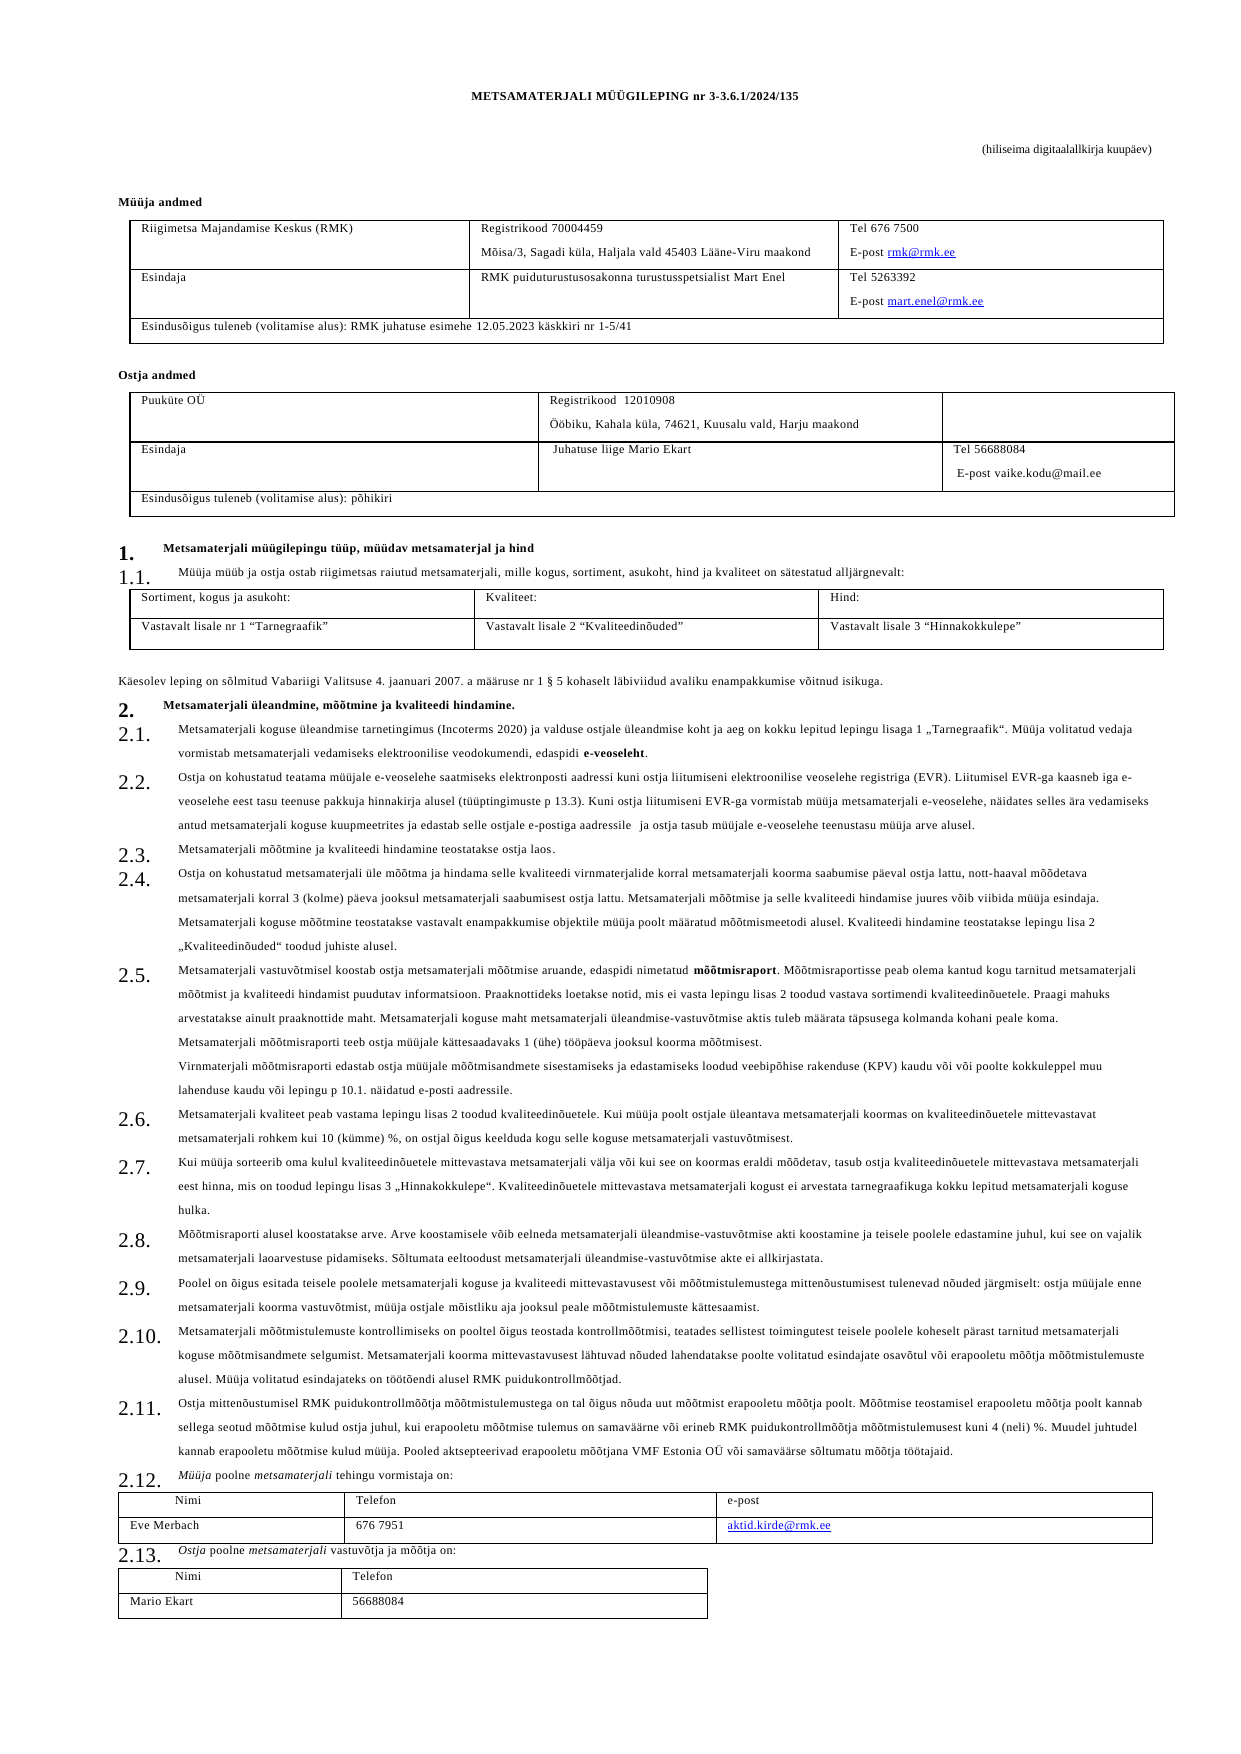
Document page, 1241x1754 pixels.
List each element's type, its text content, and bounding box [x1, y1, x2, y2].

table_cell Juhatuse liige Mario Ekart [539, 443, 942, 491]
table_cell Esindaja [131, 443, 538, 491]
text Ostja mittenõustumisel RMK puidukontrollmõõtja mõõtmistulemustega on tal õigus nõuda uut mõõtmist erapooletu mõõtja poolt. Mõõtmise teostamisel erapooletu mõõtja poolt kannab sellega seotud mõõtmise kulud ostja juhul, kui erapooletu mõõtmise tulemus on samaväärne või erineb RMK puidukontrollmõõtja mõõtmistulemusest kuni 4 (neli) %. Muudel juhtudel kannab erapooletu mõõtmise kulud müüja. Pooled aktsepteerivad erapooletu mõõtjana VMF Estonia OÜ või samaväärse sõltumatu mõõtja töötajaid. [118, 1396, 1152, 1468]
text Metsamaterjali koguse üleandmise tarnetingimus (Incoterms 2020) ja valduse ostjale üleandmise koht ja aeg on kokku lepitud lepingu lisaga 1 „Tarnegraafik“. Müüja volitatud vedaja vormistab metsamaterjali vedamiseks elektroonilise veodokumendi, edaspidi e-veoseleht. [118, 722, 1152, 770]
table_cell Tel 5263392 E-post mart.enel@rmk.ee [839, 270, 1163, 318]
text Metsamaterjali kvaliteet peab vastama lepingu lisas 2 toodud kvaliteedinõuetele. Kui müüja poolt ostjale üleantava metsamaterjali koormas on kvaliteedinõuetele mittevastavat metsamaterjali rohkem kui 10 (kümme) %, on ostjal õigus keelduda kogu selle koguse metsamaterjali vastuvõtmisest. [118, 1107, 1152, 1155]
table_header Kvaliteet: [475, 590, 818, 618]
text Müüja müüb ja ostja ostab riigimetsas raiutud metsamaterjali, mille kogus, sortiment, asukoht, hind ja kvaliteet on sätestatud alljärgnevalt: [118, 565, 1152, 589]
table_header Nimi [119, 1493, 344, 1517]
text Ostja on kohustatud teatama müüjale e-veoselehe saatmiseks elektronposti aadressi kuni ostja liitumiseni elektroonilise veoselehe registriga (EVR). Liitumisel EVR-ga kaasneb iga e-veoselehe eest tasu teenuse pakkuja hinnakirja alusel (tüüptingimuste p 13.3). Kuni ostja liitumiseni EVR-ga vormistab müüja metsamaterjali e-veoselehe, näidates selles ära vedamiseks antud metsamaterjali koguse kuupmeetrites ja edastab selle ostjale e-postiga aadressile ja ostja tasub müüjale e-veoselehe teenustasu müüja arve alusel. [118, 770, 1152, 842]
table_header Nimi [119, 1569, 341, 1593]
list Metsamaterjali mõõtmisraporti teeb ostja müüjale kättesaadavaks 1 (ühe) tööpäeva jooksul koorma mõõtmisest. [178, 1035, 1152, 1059]
table_cell Tel 56688084 E-post vaike.kodu@mail.ee [943, 443, 1174, 491]
text (hiliseima digitaalallkirja kuupäev) [118, 142, 1152, 166]
text Kui müüja sorteerib oma kulul kvaliteedinõuetele mittevastava metsamaterjali välja või kui see on koormas eraldi mõõdetav, tasub ostja kvaliteedinõuetele mittevastava metsamaterjali eest hinna, mis on toodud lepingu lisas 3 „Hinnakokkulepe“. Kvaliteedinõuetele mittevastava metsamaterjali kogust ei arvestata tarnegraafikuga kokku lepitud metsamaterjali koguse hulka. [118, 1155, 1152, 1227]
table_cell Vastavalt lisale 2 “Kvaliteedinõuded” [475, 619, 818, 649]
table_header [943, 393, 1174, 441]
text Metsamaterjali vastuvõtmisel koostab ostja metsamaterjali mõõtmise aruande, edaspidi nimetatud mõõtmisraport. Mõõtmisraportisse peab olema kantud kogu tarnitud metsamaterjali mõõtmist ja kvaliteedi hindamist puudutav informatsioon. Praaknottideks loetakse notid, mis ei vasta lepingu lisas 2 toodud vastava sortimendi kvaliteedinõuetele. Praagi mahuks arvestatakse ainult praaknottide maht. Metsamaterjali koguse maht metsamaterjali üleandmise-vastuvõtmise aktis tuleb määrata täpsusega kolmanda kohani peale koma. [118, 963, 1152, 1035]
table_header Registrikood 70004459 Mõisa/3, Sagadi küla, Haljala vald 45403 Lääne-Viru maakond [470, 221, 838, 269]
text Metsamaterjali mõõtmistulemuste kontrollimiseks on pooltel õigus teostada kontrollmõõtmisi, teatades sellistest toimingutest teisele poolele koheselt pärast tarnitud metsamaterjali koguse mõõtmisandmete selgumist. Metsamaterjali koorma mittevastavusest lähtuvad nõuded lahendatakse poolte volitatud esindajate osavõtul või erapooletu mõõtja mõõtmistulemuste alusel. Müüja volitatud esindajateks on töötõendi alusel RMK puidukontrollmõõtjad. [118, 1324, 1152, 1396]
table_cell Esindaja [131, 270, 469, 318]
table_cell Vastavalt lisale nr 1 “Tarnegraafik” [131, 619, 474, 649]
text Metsamaterjali müügilepingu tüüp, müüdav metsamaterjal ja hind [118, 541, 1152, 565]
list Virnmaterjali mõõtmisraporti edastab ostja müüjale mõõtmisandmete sisestamiseks ja edastamiseks loodud veebipõhise rakenduse (KPV) kaudu või või poolte kokkuleppel muu lahenduse kaudu või lepingu p 10.1. näidatud e-posti aadressile. [178, 1059, 1152, 1107]
table_header Sortiment, kogus ja asukoht: [131, 590, 474, 618]
table_cell RMK puiduturustusosakonna turustusspetsialist Mart Enel [470, 270, 838, 318]
text Ostja on kohustatud metsamaterjali üle mõõtma ja hindama selle kvaliteedi virnmaterjalide korral metsamaterjali koorma saabumise päeval ostja lattu, nott-haaval mõõdetava metsamaterjali korral 3 (kolme) päeva jooksul metsamaterjali saabumisest ostja lattu. Metsamaterjali mõõtmise ja selle kvaliteedi hindamise juures võib viibida müüja esindaja. Metsamaterjali koguse mõõtmine teostatakse vastavalt enampakkumise objektile müüja poolt määratud mõõtmismeetodi alusel. Kvaliteedi hindamine teostatakse lepingu lisa 2 „Kvaliteedinõuded“ toodud juhiste alusel. [118, 867, 1152, 963]
table_cell Esindusõigus tuleneb (volitamise alus): põhikiri [131, 492, 1174, 516]
text METSAMATERJALI MÜÜGILEPING nr 3-3.6.1/2024/135 [118, 89, 1152, 113]
text Ostja poolne metsamaterjali vastuvõtja ja mõõtja on: [118, 1544, 1152, 1567]
text Ostja andmed [118, 368, 1152, 392]
text Müüja andmed [118, 196, 1152, 219]
table_header Tel 676 7500 E-post rmk@rmk.ee [839, 221, 1163, 269]
table_header Puuküte OÜ [131, 393, 538, 441]
text Müüja poolne metsamaterjali tehingu vormistaja on: [118, 1468, 1152, 1492]
table_cell Esindusõigus tuleneb (volitamise alus): RMK juhatuse esimehe käskkiri nr 1-5/41 [131, 319, 1163, 343]
table_header Registrikood 12010908 Ööbiku, Kahala küla, 74621, Kuusalu vald, Harju maakond [539, 393, 942, 441]
table_header Hind: [819, 590, 1163, 618]
text Metsamaterjali mõõtmine ja kvaliteedi hindamine teostatakse ostja laos. [118, 842, 1152, 867]
text Mõõtmisraporti alusel koostatakse arve. Arve koostamisele võib eelneda metsamaterjali üleandmise-vastuvõtmise akti koostamine ja teisele poolele edastamine juhul, kui see on vajalik metsamaterjali laoarvestuse pidamiseks. Sõltumata eeltoodust metsamaterjali üleandmise-vastuvõtmise akte ei allkirjastata. [118, 1227, 1152, 1276]
table_header Riigimetsa Majandamise Keskus (RMK) [131, 221, 469, 269]
text Poolel on õigus esitada teisele poolele metsamaterjali koguse ja kvaliteedi mittevastavusest või mõõtmistulemustega mittenõustumisest tulenevad nõuded järgmiselt: ostja müüjale enne metsamaterjali koorma vastuvõtmist, müüja ostjale mõistliku aja jooksul peale mõõtmistulemuste kättesaamist. [118, 1276, 1152, 1324]
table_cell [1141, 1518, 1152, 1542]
table_cell Vastavalt lisale 3 “Hinnakokkulepe” [819, 619, 1163, 649]
text Käesolev leping on sõlmitud Vabariigi Valitsuse 4. jaanuari 2007. a määruse nr 1 § 5 kohaselt läbiviidud avaliku enampakkumise võitnud isikuga. [118, 674, 1167, 698]
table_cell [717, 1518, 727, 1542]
text Metsamaterjali üleandmine, mõõtmine ja kvaliteedi hindamine. [118, 698, 1152, 722]
